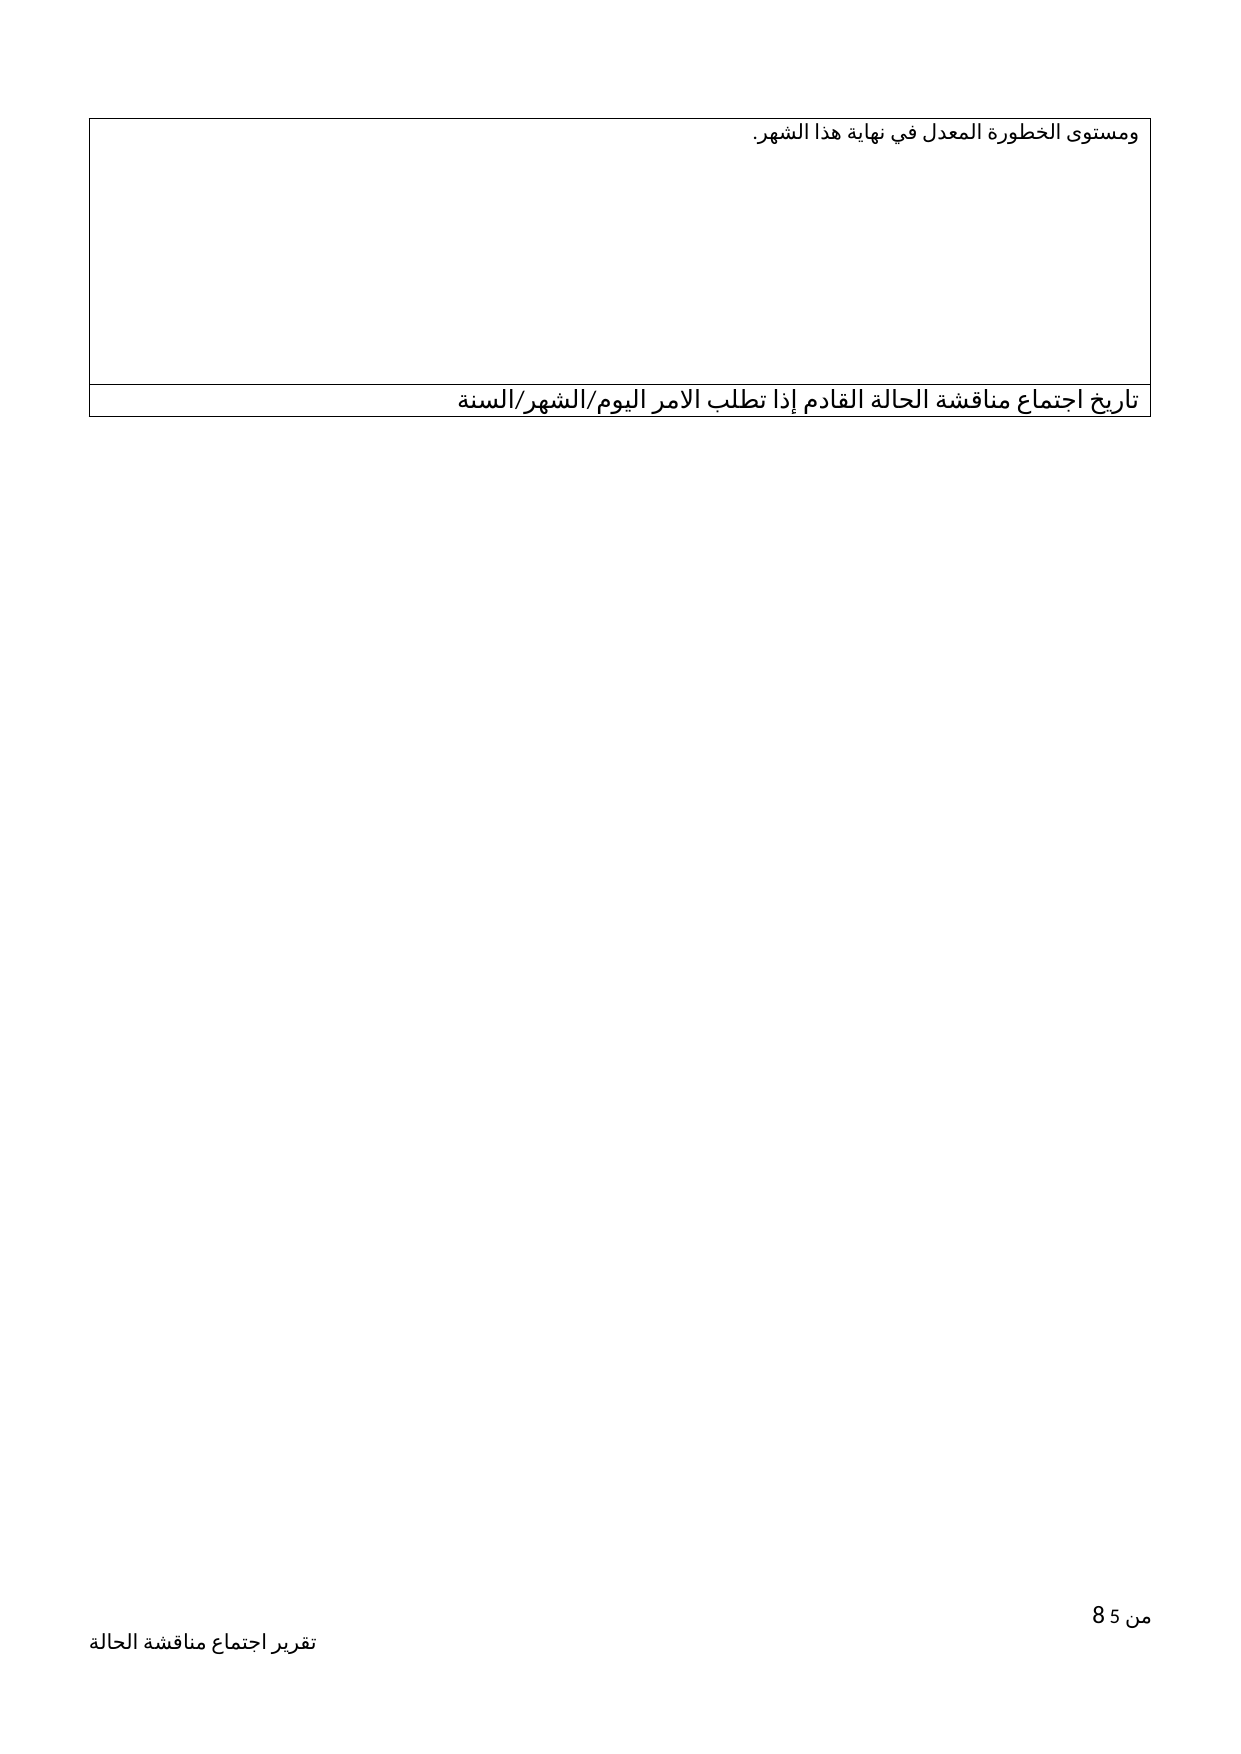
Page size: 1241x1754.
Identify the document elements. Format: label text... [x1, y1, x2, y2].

table_cell تاريخ اجتماع مناقشة الحالة القادم إذا تطلب الامر اليوم/الشهر/السنة [90, 385, 1150, 416]
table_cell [90, 119, 1150, 383]
